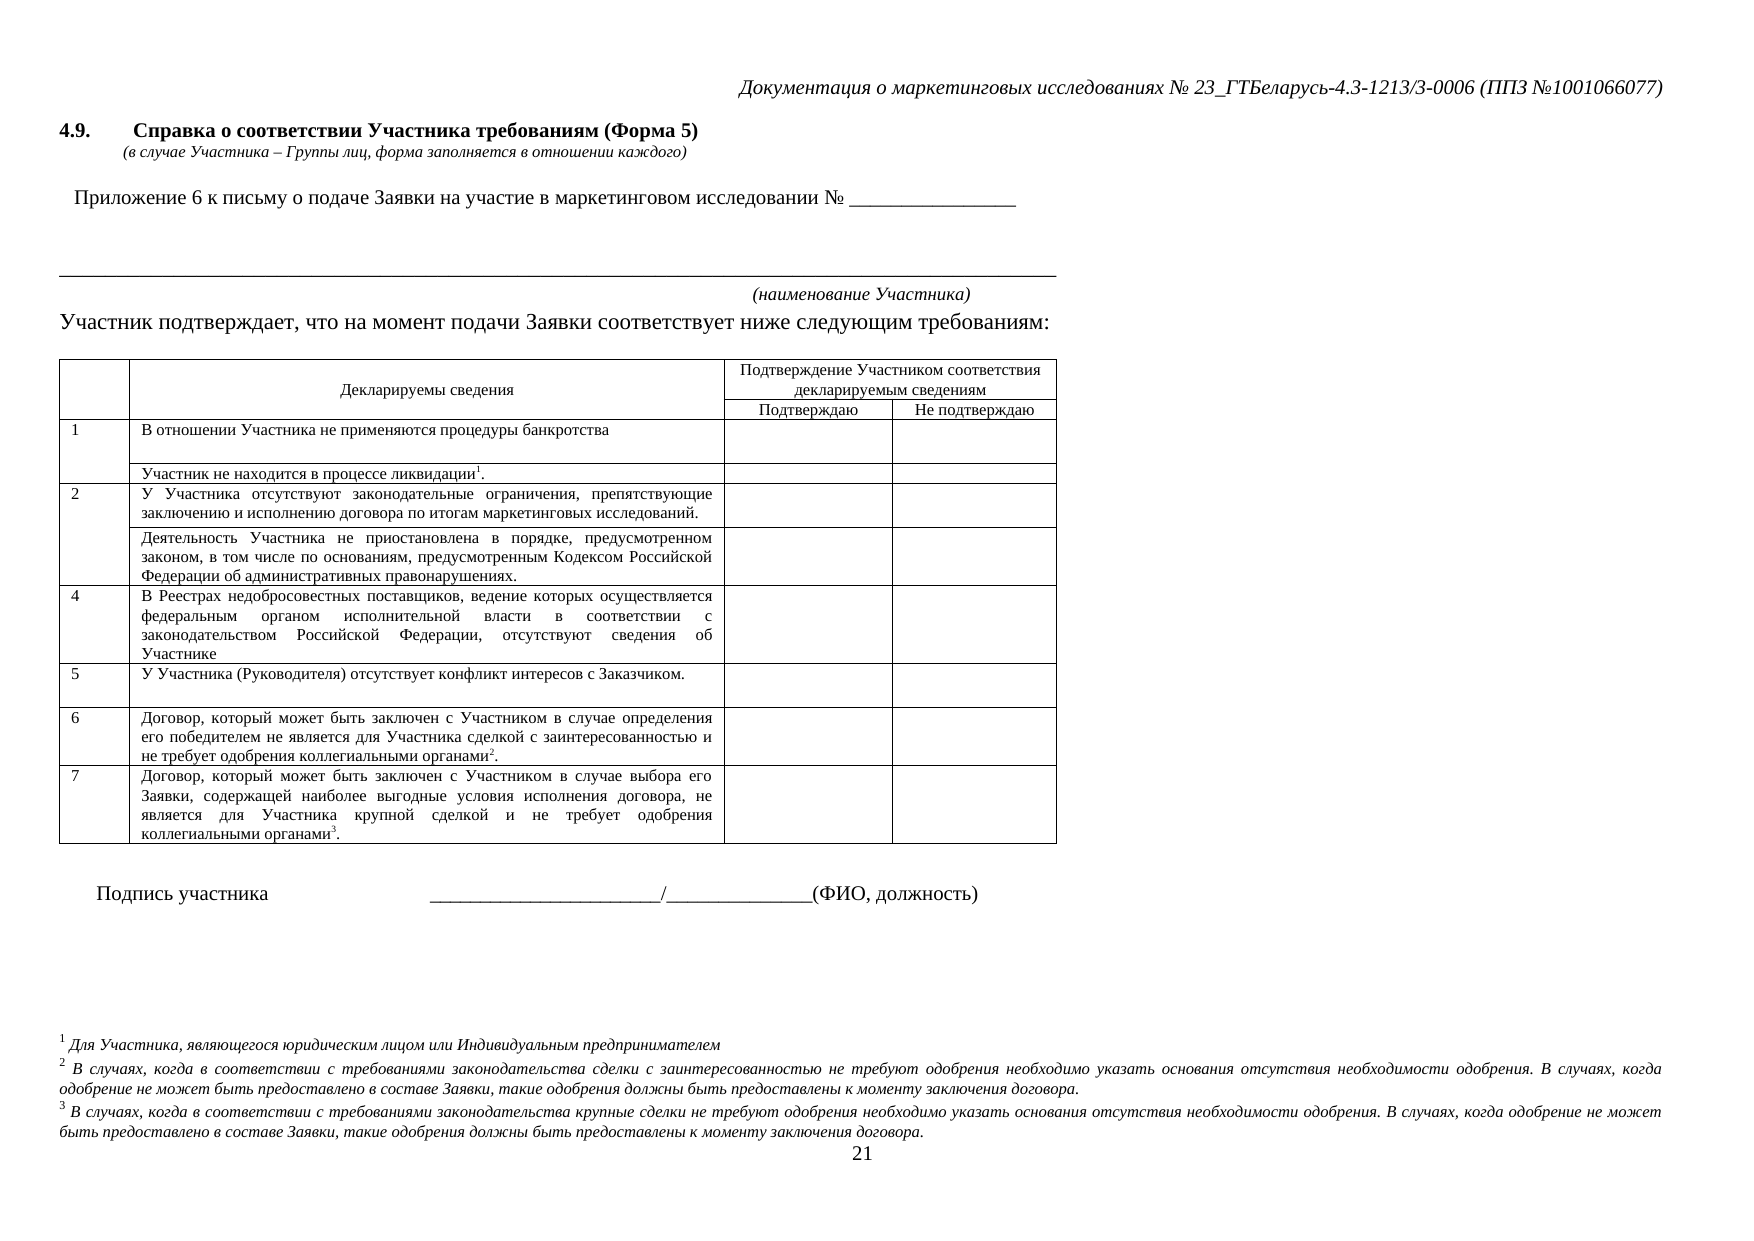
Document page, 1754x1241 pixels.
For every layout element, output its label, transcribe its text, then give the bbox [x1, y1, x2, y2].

list (наименование Участника) [59, 283, 1665, 305]
list Справка о соответствии Участника требованиям (Форма 5) [59, 118, 1665, 142]
text Приложение 6 к письму о подаче Заявки на участие в маркетинговом исследовании № ________________ [59, 185, 1665, 209]
table_cell У Участника (Руководителя) отсутствует конфликт интересов с Заказчиком. [130, 664, 724, 707]
table_cell Не подтверждаю [893, 400, 1056, 419]
table_cell [893, 708, 1056, 765]
table_cell Договор, который может быть заключен с Участником в случае выбора его Заявки, содержащей наиболее выгодные условия исполнения договора, не является для Участника крупной сделкой и не требует одобрения коллегиальными органами. [130, 766, 724, 843]
table_cell Участник не находится в процессе ликвидации. [130, 464, 724, 483]
table_cell [893, 464, 1056, 483]
table_cell [893, 766, 1056, 843]
table_cell [893, 484, 1056, 527]
table_cell [725, 664, 892, 707]
list _______________________________________________________________________________________ [59, 253, 1665, 279]
table_cell [725, 420, 892, 462]
table_cell [725, 586, 892, 663]
text Подпись участника /______________(ФИО, должность) [96, 881, 1665, 904]
table_cell В Реестрах недобросовестных поставщиков, ведение которых осуществляется федеральным органом исполнительной власти в соответствии с законодательством Российской Федерации, отсутствуют сведения об Участнике [130, 586, 724, 663]
table_header [60, 360, 129, 419]
table_cell Договор, который может быть заключен с Участником в случае определения его победителем не является для Участника сделкой с заинтересованностью и не требует одобрения коллегиальными органами. [130, 708, 724, 765]
table_cell [725, 484, 892, 527]
table_cell [893, 528, 1056, 585]
table_cell 2 [60, 484, 129, 585]
table_cell 4 [60, 586, 129, 663]
table_cell 6 [60, 708, 129, 765]
table_cell [725, 766, 892, 843]
table_header Декларируемы сведения [130, 360, 724, 419]
table_cell [893, 420, 1056, 462]
table_cell 5 [60, 664, 129, 707]
table_cell [725, 528, 892, 585]
table_cell У Участника отсутствуют законодательные ограничения, препятствующие заключению и исполнению договора по итогам маркетинговых исследований. [130, 484, 724, 527]
table_cell Деятельность Участника не приостановлена в порядке, предусмотренном законом, в том числе по основаниям, предусмотренным Кодексом Российской Федерации об административных правонарушениях. [130, 528, 724, 585]
table_cell [725, 464, 892, 483]
table_cell [725, 708, 892, 765]
list Участник подтверждает, что на момент подачи Заявки соответствует ниже следующим требованиям: [59, 308, 1665, 334]
table_cell В отношении Участника не применяются процедуры банкротства [130, 420, 724, 462]
list (в случае Участника – Группы лиц, форма заполняется в отношении каждого) [123, 142, 1665, 161]
table_cell [893, 664, 1056, 707]
table_header Подтверждение Участником соответствия декларируемым сведениям [725, 360, 1056, 398]
table_cell Подтверждаю [725, 400, 892, 419]
table_cell 7 [60, 766, 129, 843]
table_cell [893, 586, 1056, 663]
table_cell 1 [60, 420, 129, 483]
